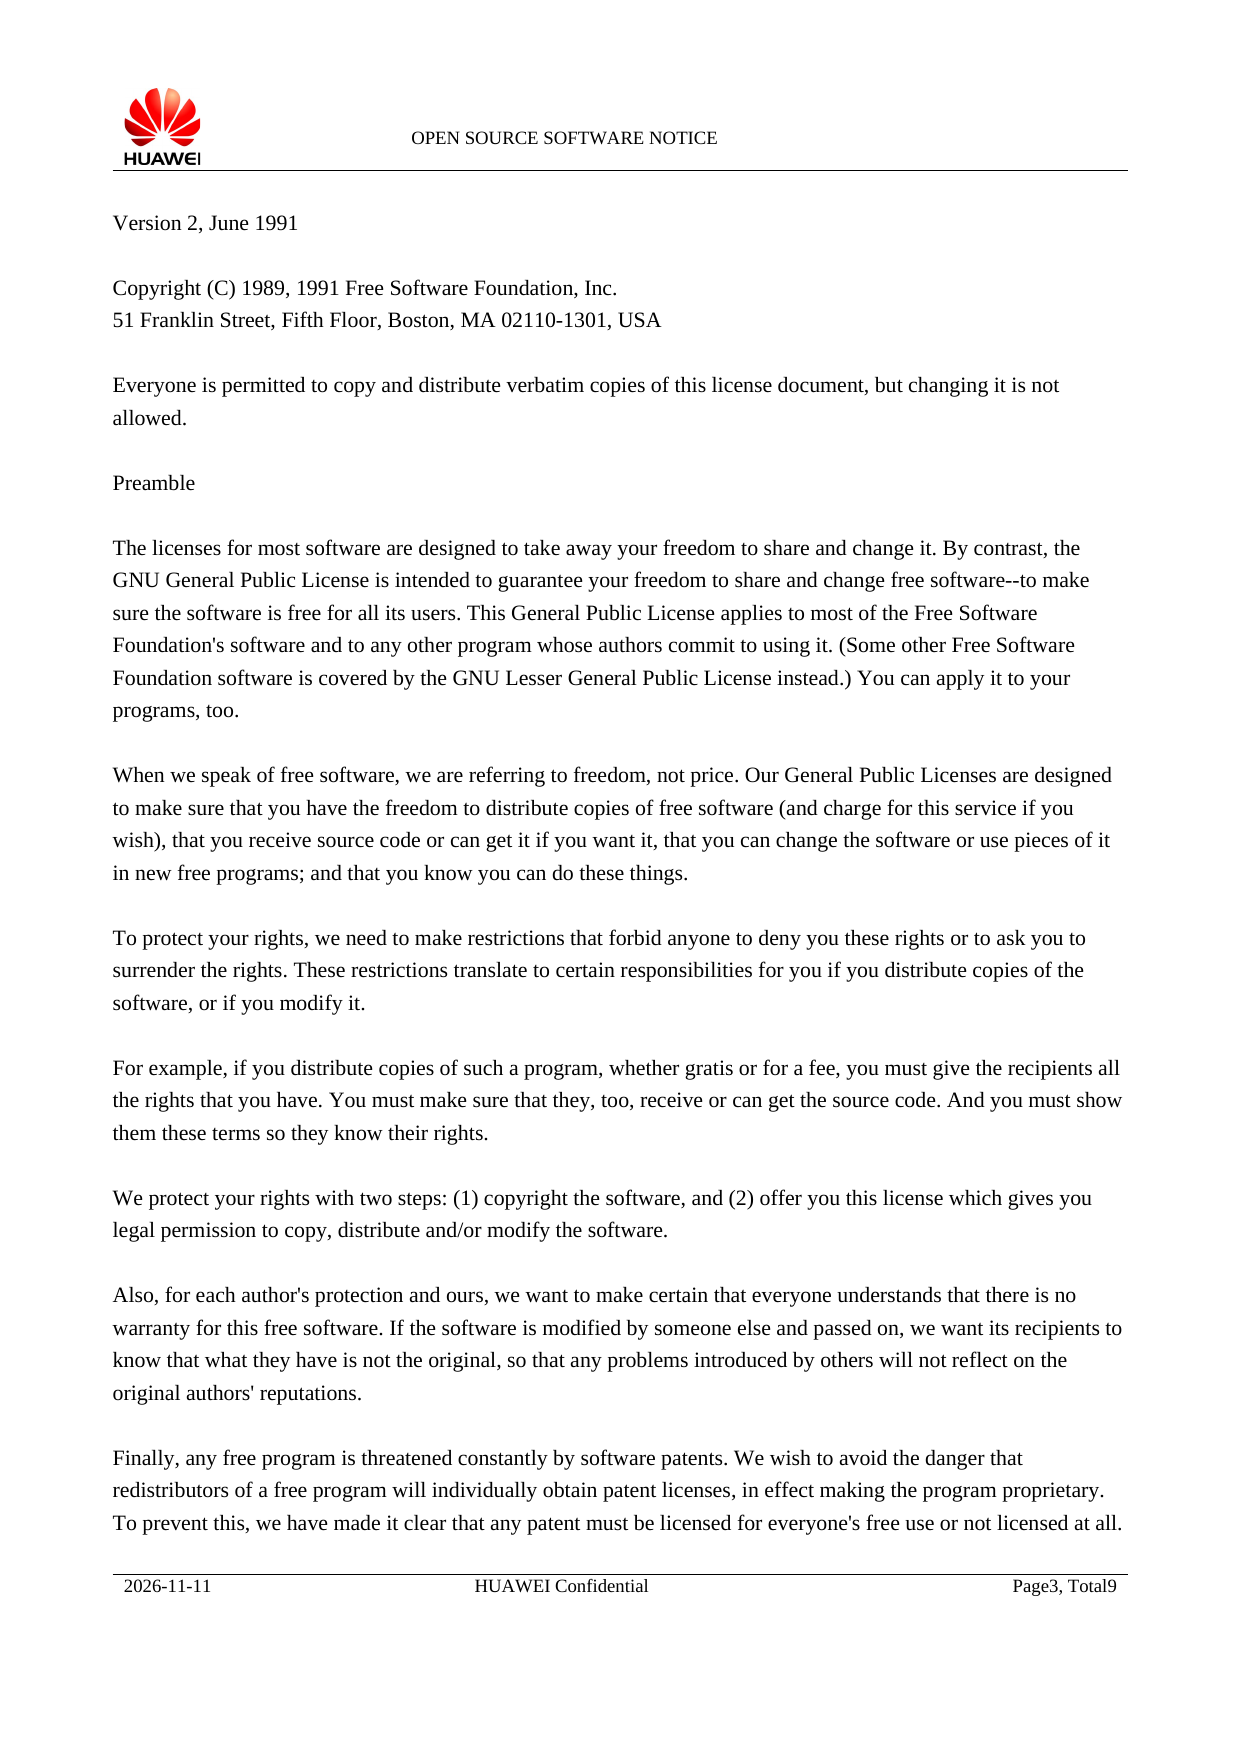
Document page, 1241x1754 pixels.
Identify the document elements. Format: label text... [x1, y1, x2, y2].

picture [124, 88, 201, 165]
